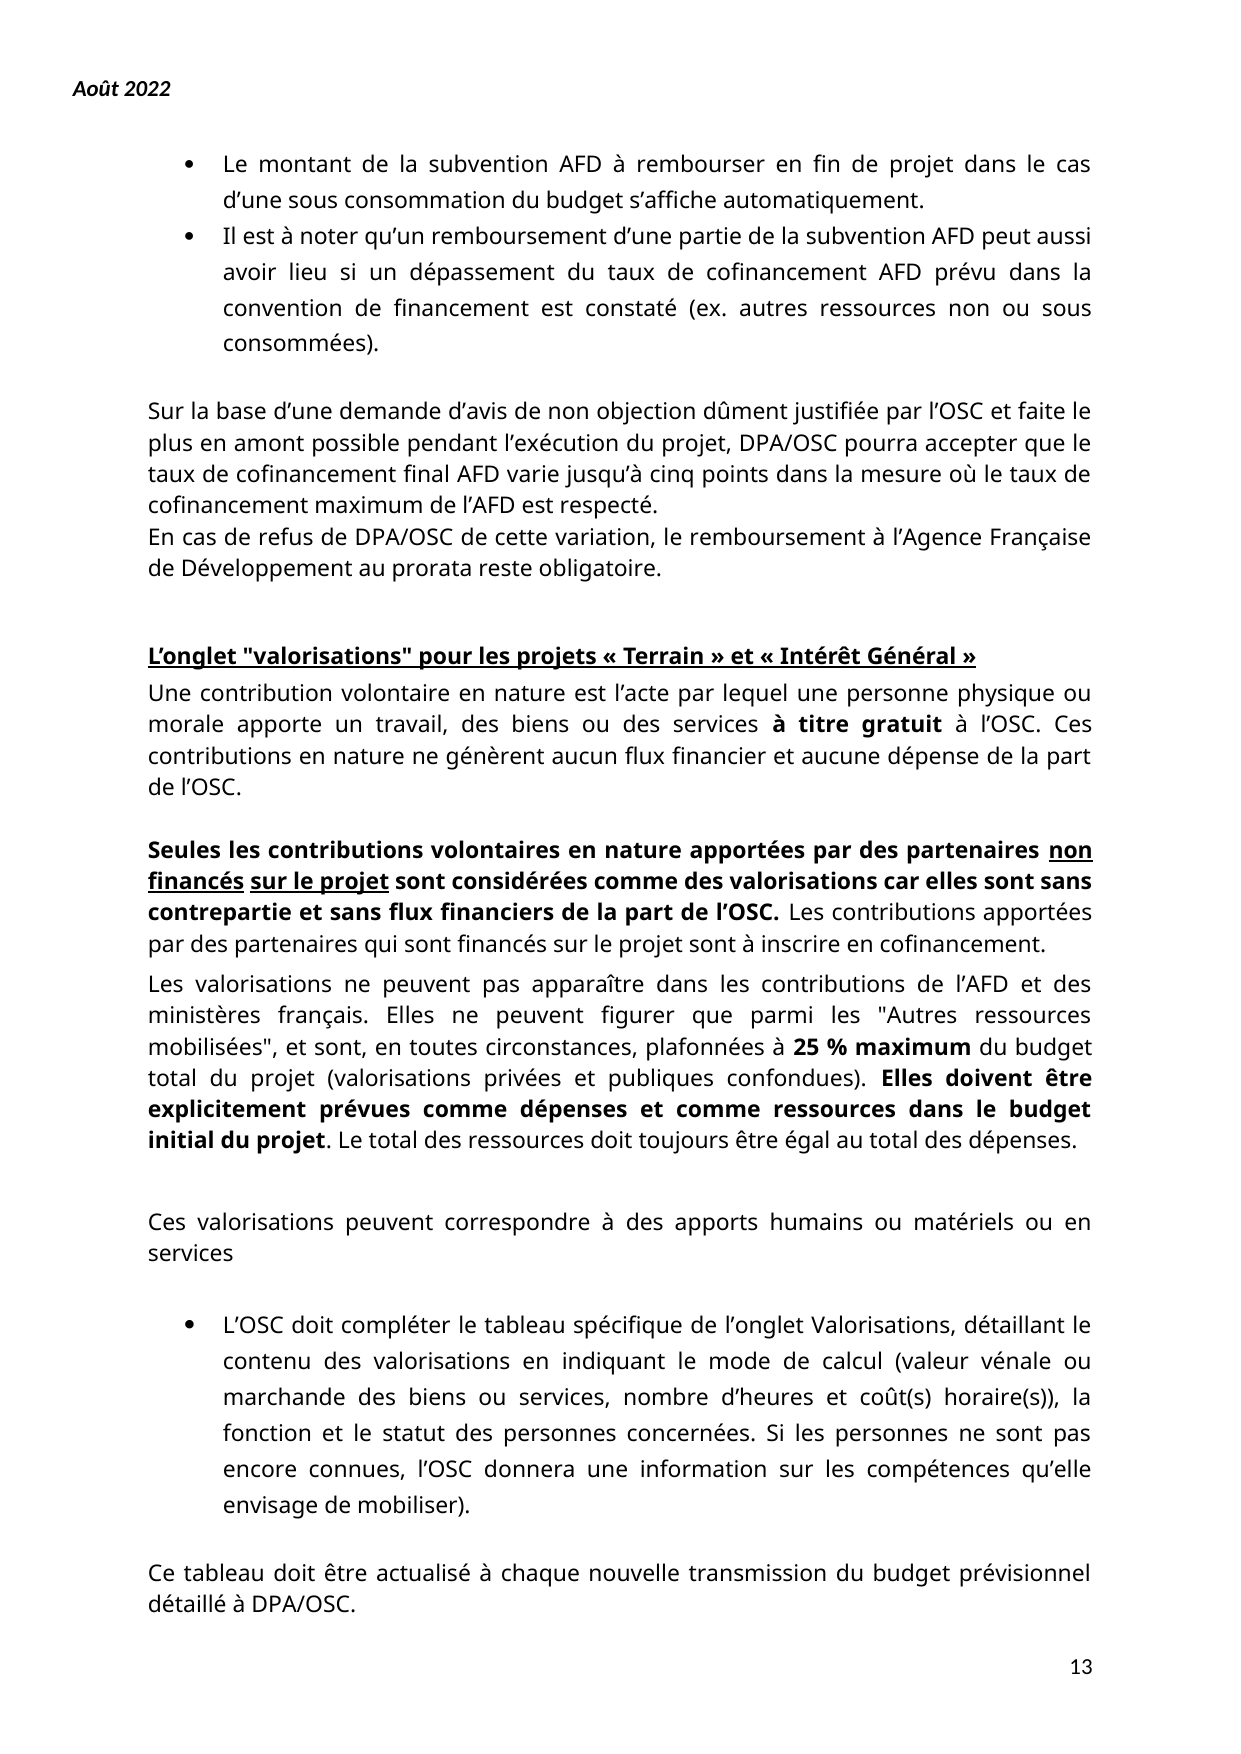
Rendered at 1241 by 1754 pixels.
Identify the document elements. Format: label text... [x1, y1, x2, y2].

text Les valorisations ne peuvent pas apparaître dans les contributions de l’AFD et des ministères français. Elles ne peuvent figurer que parmi les "Autres ressources mobilisées", et sont, en toutes circonstances, plafonnées à 25 % maximum du budget total du projet (valorisations privées et publiques confondues). Elles doivent être explicitement prévues comme dépenses et comme ressources dans le budget initial du projet. Le total des ressources doit toujours être égal au total des dépenses. [148, 968, 1092, 1156]
text En cas de refus de DPA/OSC de cette variation, le remboursement à l’Agence Française de Développement au prorata reste obligatoire. [148, 521, 1092, 583]
text L’onglet "valorisations" pour les projets « Terrain » et « Intérêt Général » [148, 639, 1092, 671]
text Ce tableau doit être actualisé à chaque nouvelle transmission du budget prévisionnel détaillé à DPA/OSC. [148, 1557, 1092, 1619]
list Il est à noter qu’un remboursement d’une partie de la subvention AFD peut aussi avoir lieu si un dépassement du taux de cofinancement AFD prévu dans la convention de financement est constaté (ex. autres ressources non ou sous consommées). [185, 219, 1092, 359]
text Ces valorisations peuvent correspondre à des apports humains ou matériels ou en services [148, 1206, 1092, 1268]
text Une contribution volontaire en nature est l’acte par lequel une personne physique ou morale apporte un travail, des biens ou des services à titre gratuit à l’OSC. Ces contributions en nature ne génèrent aucun flux financier et aucune dépense de la part de l’OSC. [148, 677, 1092, 802]
text Seules les contributions volontaires en nature apportées par des partenaires non financés sur le projet sont considérées comme des valorisations car elles sont sans contrepartie et sans flux financiers de la part de l’OSC. Les contributions apportées par des partenaires qui sont financés sur le projet sont à inscrire en cofinancement. [148, 834, 1092, 959]
list L’OSC doit compléter le tableau spécifique de l’onglet Valorisations, détaillant le contenu des valorisations en indiquant le mode de calcul (valeur vénale ou marchande des biens ou services, nombre d’heures et coût(s) horaire(s)), la fonction et le statut des personnes concernées. Si les personnes ne sont pas encore connues, l’OSC donnera une information sur les compétences qu’elle envisage de mobiliser). [185, 1309, 1092, 1520]
text Sur la base d’une demande d’avis de non objection dûment justifiée par l’OSC et faite le plus en amont possible pendant l’exécution du projet, DPA/OSC pourra accepter que le taux de cofinancement final AFD varie jusqu’à cinq points dans la mesure où le taux de cofinancement maximum de l’AFD est respecté. [148, 395, 1092, 520]
list Le montant de la subvention AFD à rembourser en fin de projet dans le cas d’une sous consommation du budget s’affiche automatiquement. [185, 148, 1092, 215]
